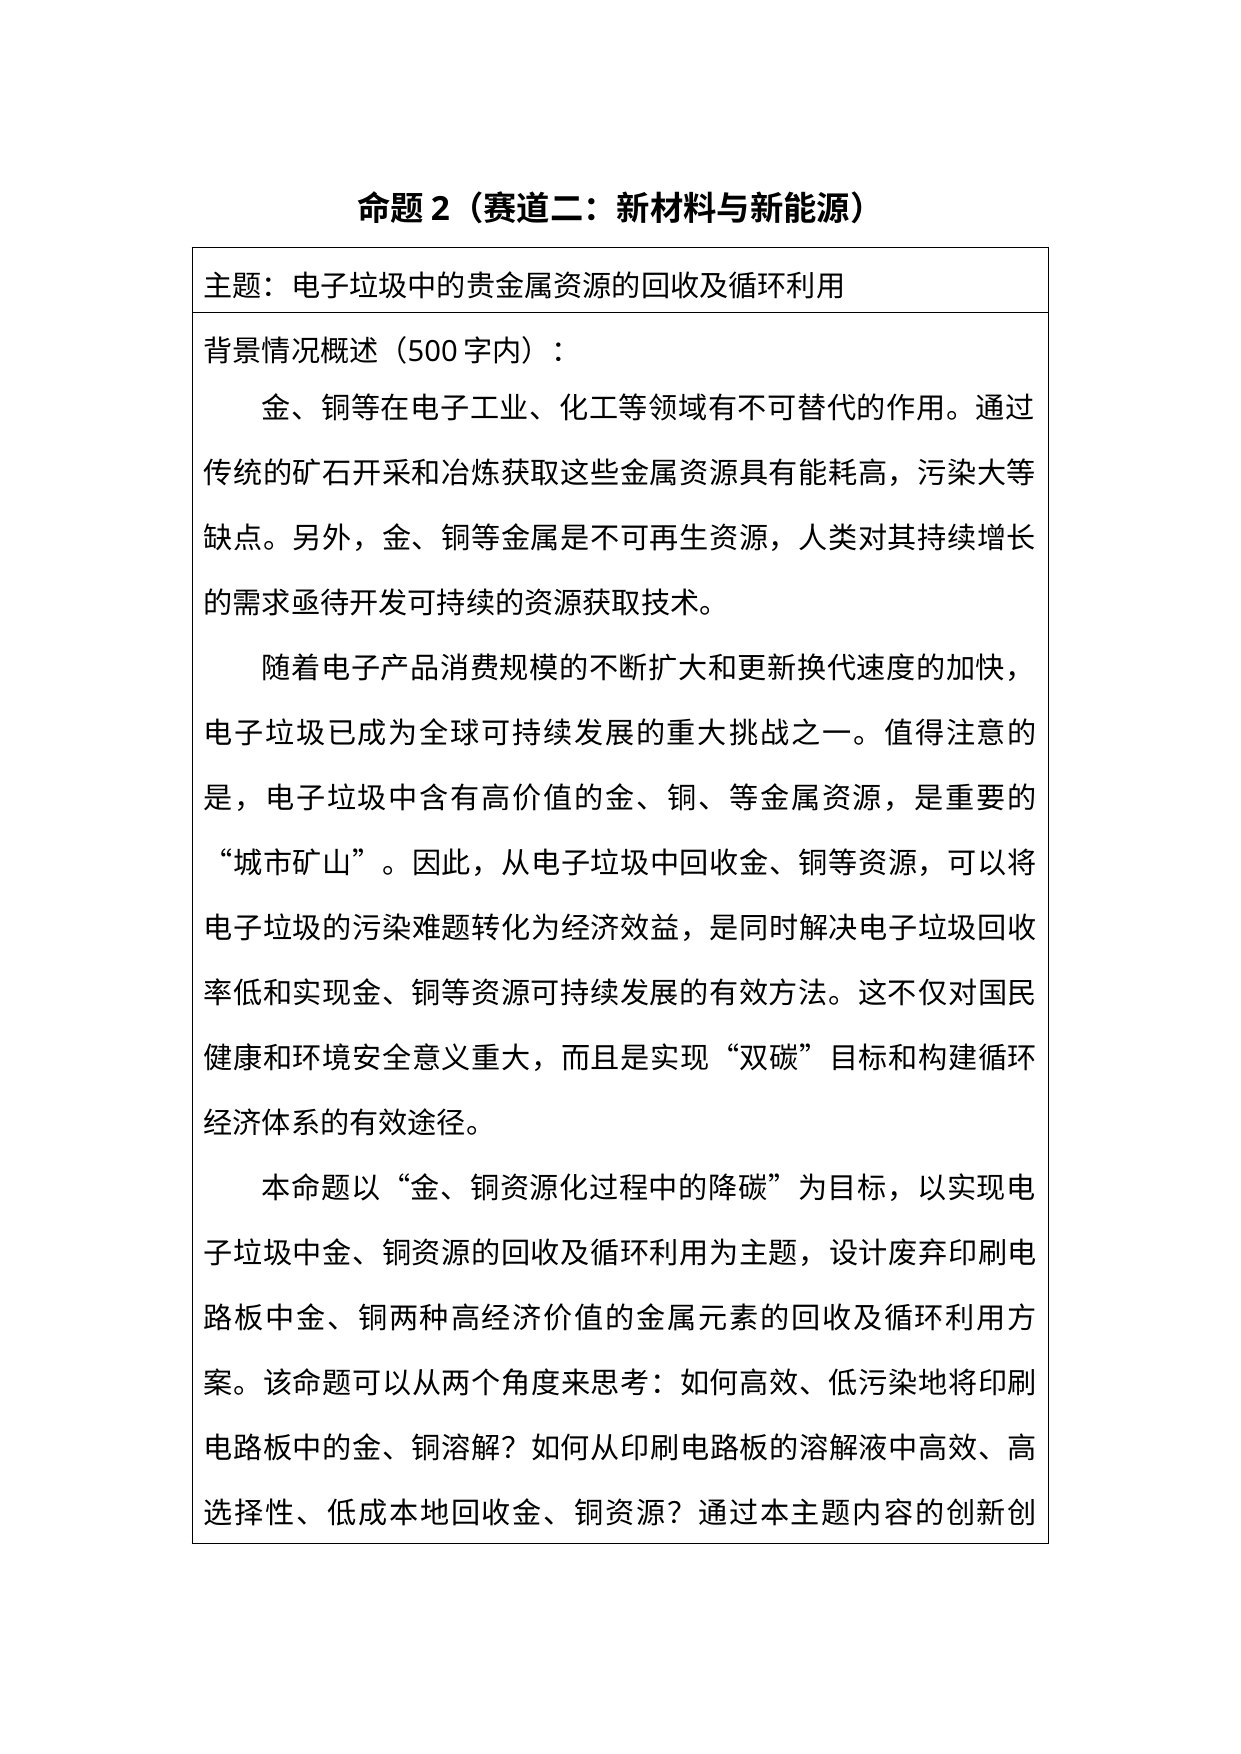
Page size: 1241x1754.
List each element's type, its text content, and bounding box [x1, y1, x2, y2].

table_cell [193, 313, 1048, 1543]
text 命题2（赛道二：新材料与新能源） [187, 178, 1053, 230]
table_header 主题：电子垃圾中的贵金属资源的回收及循环利用 [193, 248, 1048, 312]
